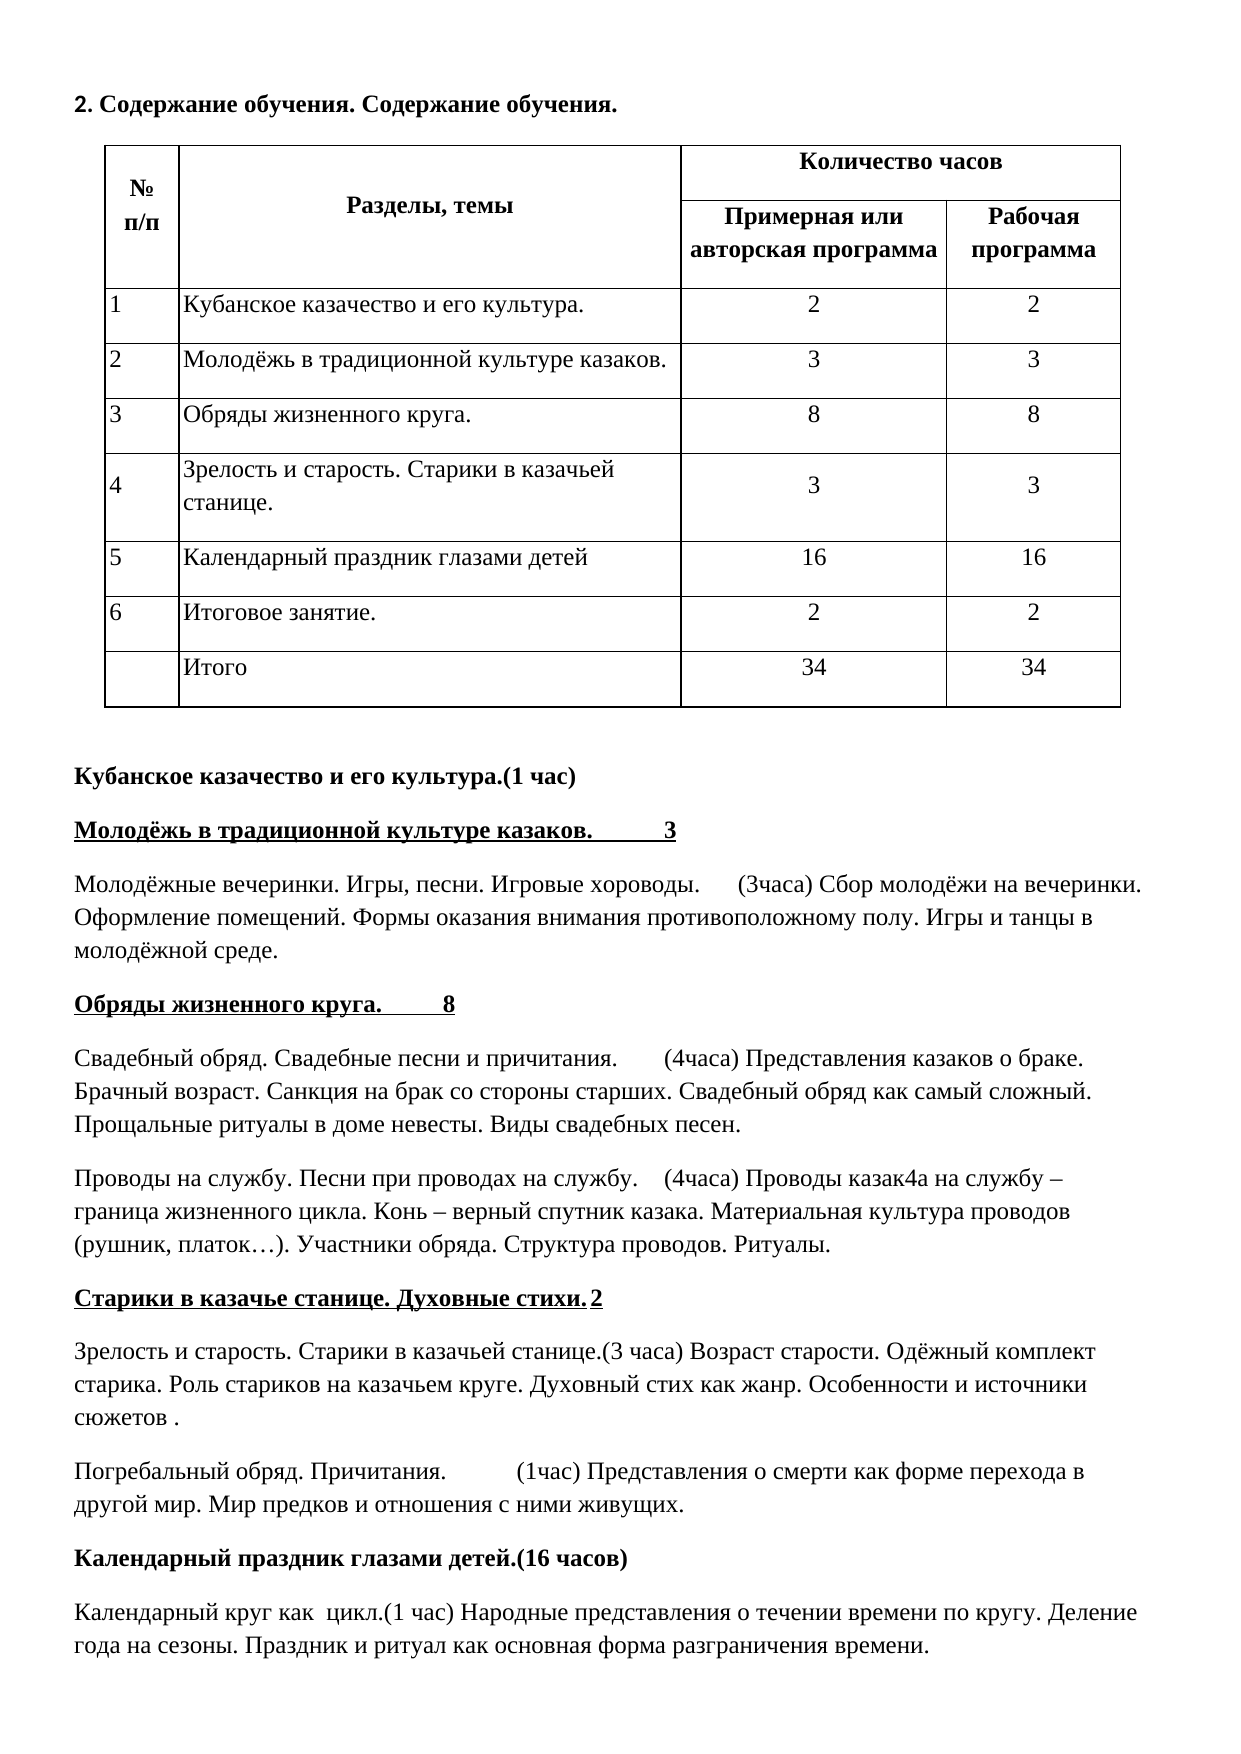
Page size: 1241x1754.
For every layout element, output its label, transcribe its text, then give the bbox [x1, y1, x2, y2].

table_cell 3 [682, 344, 946, 397]
table_cell 1 [106, 289, 178, 342]
text 2. Содержание обучения. Содержание обучения. [74, 89, 1152, 119]
text Погребальный обряд. Причитания. (1час) Представления о смерти как форме перехода в другой мир. Мир предков и отношения с ними живущих. [74, 1456, 1152, 1518]
table_cell Обряды жизненного круга. [180, 399, 680, 452]
table_cell Календарный праздник глазами детей [180, 542, 680, 596]
text Календарный праздник глазами детей.(16 часов) [74, 1543, 1152, 1572]
table_cell 5 [106, 542, 178, 596]
table_cell Кубанское казачество и его культура. [180, 289, 680, 342]
table_cell 3 [682, 454, 946, 541]
table_cell 2 [682, 597, 946, 651]
table_cell Примерная или авторская программа [682, 201, 946, 287]
table_cell [106, 652, 178, 706]
text Обряды жизненного круга. 8 [74, 989, 1152, 1018]
table_header Количество часов [682, 146, 1120, 199]
table_cell 3 [947, 344, 1120, 397]
table_header № п/п [106, 146, 178, 287]
table_cell 4 [106, 454, 178, 541]
table_cell 3 [106, 399, 178, 452]
table_cell 8 [947, 399, 1120, 452]
text Зрелость и старость. Старики в казачьей станице.(3 часа) Возраст старости. Одёжный комплект старика. Роль стариков на казачьем круге. Духовный стих как жанр. Особенности и источники сюжетов . [74, 1336, 1152, 1431]
text Свадебный обряд. Свадебные песни и причитания. (4часа) Представления казаков о браке. Брачный возраст. Санкция на брак со стороны старших. Свадебный обряд как самый сложный. Прощальные ритуалы в доме невесты. Виды свадебных песен. [74, 1043, 1152, 1138]
table_cell Рабочая программа [947, 201, 1120, 287]
text Календарный круг как цикл.(1 час) Народные представления о течении времени по кругу. Деление года на сезоны. Праздник и ритуал как основная форма разграничения времени. [74, 1597, 1152, 1659]
table_cell Итого [180, 652, 680, 706]
table_cell 6 [106, 597, 178, 651]
table_cell 8 [682, 399, 946, 452]
text Проводы на службу. Песни при проводах на службу. (4часа) Проводы казак4а на службу – граница жизненного цикла. Конь – верный спутник казака. Материальная культура проводов (рушник, платок…). Участники обряда. Структура проводов. Ритуалы. [74, 1163, 1152, 1257]
text Молодёжь в традиционной культуре казаков. 3 [74, 815, 1152, 844]
table_cell 2 [106, 344, 178, 397]
table_header Разделы, темы [180, 146, 680, 287]
table_cell 2 [682, 289, 946, 342]
table_cell 3 [947, 454, 1120, 541]
table_cell 16 [947, 542, 1120, 596]
table_cell 34 [947, 652, 1120, 706]
table_cell Зрелость и старость. Старики в казачьей станице. [180, 454, 680, 541]
table_cell 16 [682, 542, 946, 596]
text Кубанское казачество и его культура.(1 час) [74, 761, 1152, 790]
table_cell Молодёжь в традиционной культуре казаков. [180, 344, 680, 397]
table_cell 34 [682, 652, 946, 706]
table_cell 2 [947, 289, 1120, 342]
table_cell Итоговое занятие. [180, 597, 680, 651]
text Старики в казачье станице. Духовные стихи. 2 [74, 1283, 1152, 1311]
table_cell 2 [947, 597, 1120, 651]
text Молодёжные вечеринки. Игры, песни. Игровые хороводы. (3часа) Сбор молодёжи на вечеринки. Оформление помещений. Формы оказания внимания противоположному полу. Игры и танцы в молодёжной среде. [74, 869, 1152, 964]
